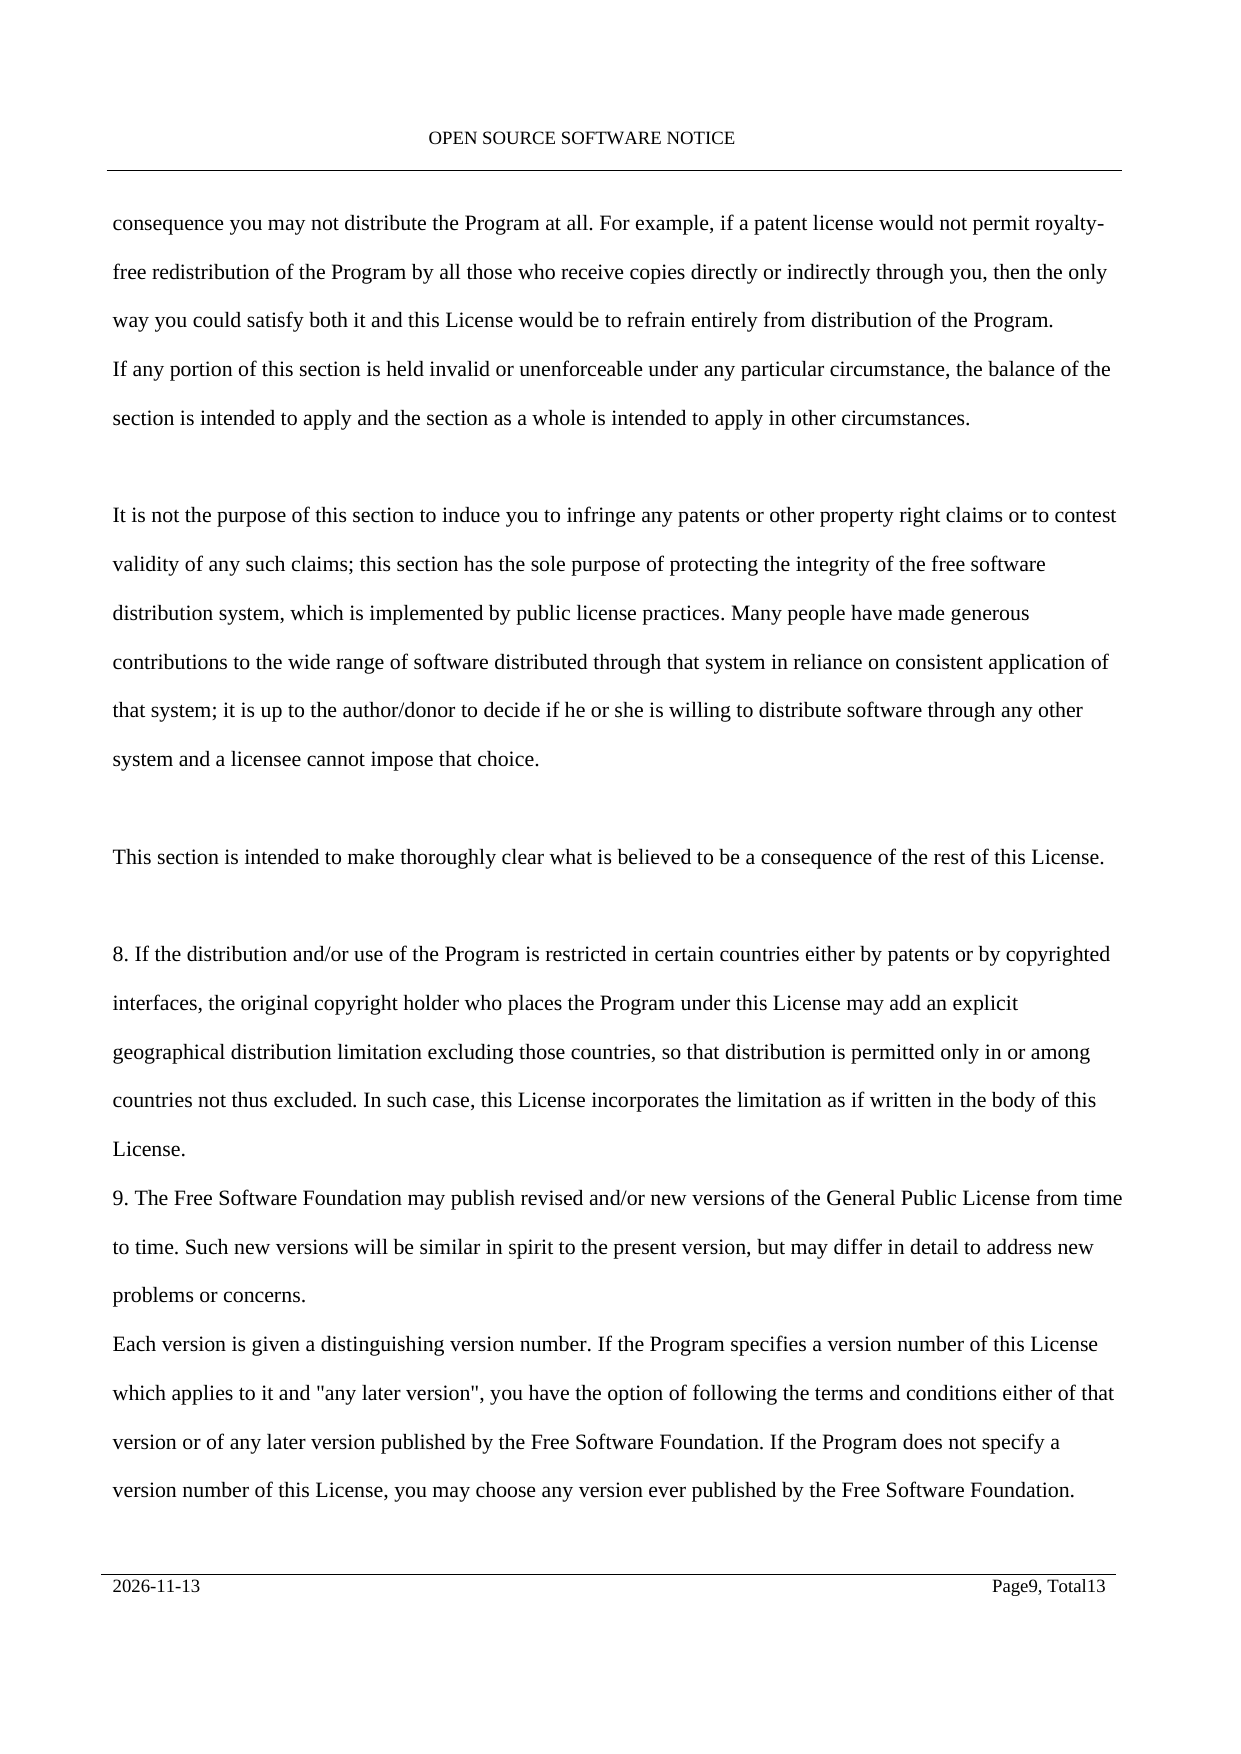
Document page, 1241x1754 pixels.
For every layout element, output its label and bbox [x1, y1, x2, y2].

text [112, 206, 1128, 1506]
